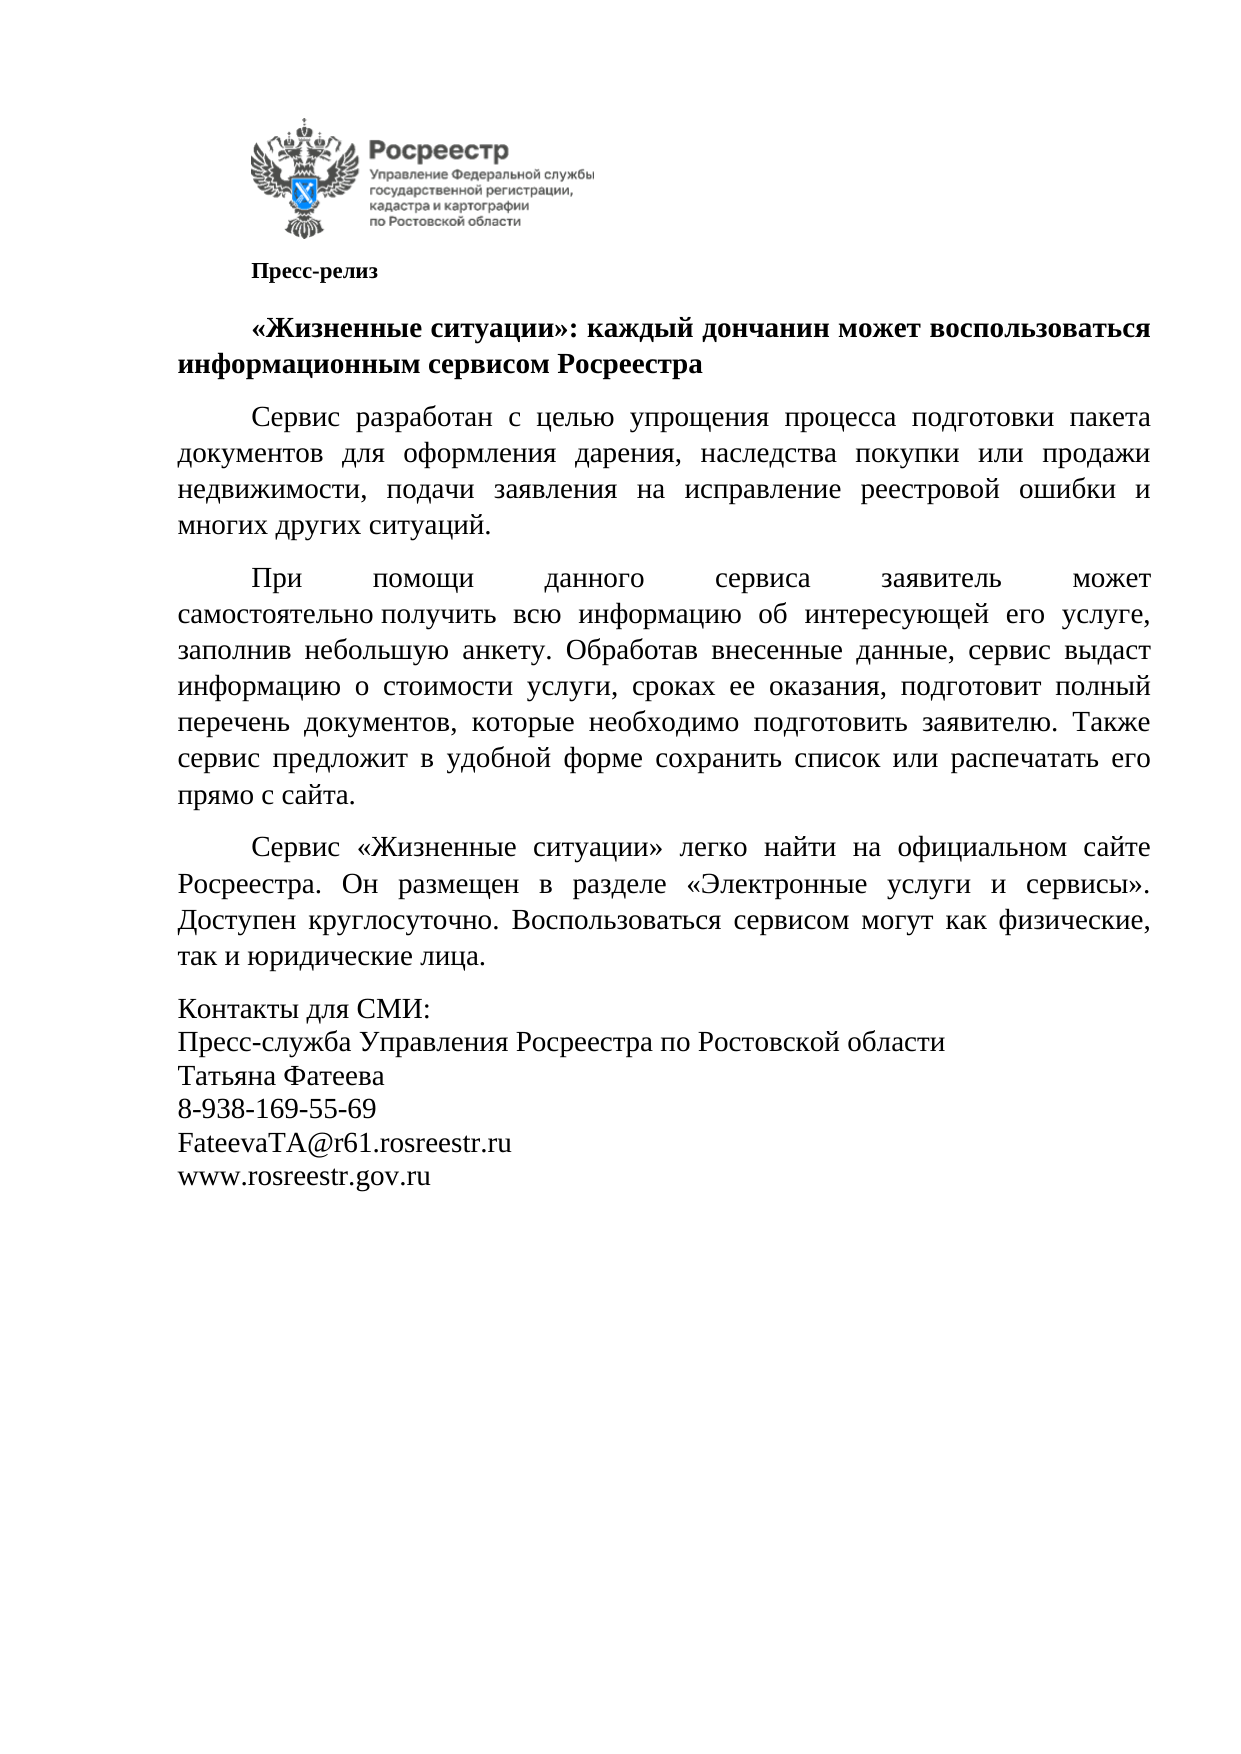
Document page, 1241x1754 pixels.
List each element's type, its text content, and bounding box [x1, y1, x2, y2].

text Пресс-служба Управления Росреестра по Ростовской области [177, 1024, 1152, 1058]
text Контакты для СМИ: [177, 991, 1152, 1024]
text «Жизненные ситуации»: каждый дончанин может воспользоваться информационным сервисом Росреестра [177, 310, 1152, 379]
text Татьяна Фатеева [177, 1058, 1152, 1091]
text При помощи данного сервиса заявитель может самостоятельно получить всю информацию об интересующей его услуге, заполнив небольшую анкету. Обработав внесенные данные, сервис выдаст информацию о стоимости услуги, сроках ее оказания, подготовит полный перечень документов, которые необходимо подготовить заявителю. Также сервис предложит в удобной форме сохранить список или распечатать его прямо с сайта. [177, 560, 1152, 632]
text FateevaTA@r61.rosreestr.ru [177, 1125, 1152, 1158]
text www.rosreestr.gov.ru [177, 1158, 1152, 1192]
picture [251, 118, 594, 239]
text Сервис «Жизненные ситуации» легко найти на официальном сайте Росреестра. Он размещен в разделе «Электронные услуги и сервисы». Доступен круглосуточно. Воспользоваться сервисом могут как физические, так и юридические лица. [177, 935, 1152, 972]
text 8-938-169-55-69 [177, 1091, 1152, 1125]
text Сервис разработан с целью упрощения процесса подготовки пакета документов для оформления дарения, наследства покупки или продажи недвижимости, подачи заявления на исправление реестровой ошибки и многих других ситуаций. [177, 504, 1152, 541]
text Сервис разработан с целью упрощения процесса подготовки пакета документов для оформления дарения, наследства покупки или продажи недвижимости, подачи заявления на исправление реестровой ошибки и многих других ситуаций. [177, 399, 1152, 435]
text При помощи данного сервиса заявитель может самостоятельно получить всю информацию об интересующей его услуге, заполнив небольшую анкету. Обработав внесенные данные, сервис выдаст информацию о стоимости услуги, сроках ее оказания, подготовит полный перечень документов, которые необходимо подготовить заявителю. Также сервис предложит в удобной форме сохранить список или распечатать его прямо с сайта. [177, 774, 1152, 810]
text Пресс-релиз [177, 257, 1152, 283]
text Сервис «Жизненные ситуации» легко найти на официальном сайте Росреестра. Он размещен в разделе «Электронные услуги и сервисы». Доступен круглосуточно. Воспользоваться сервисом могут как физические, так и юридические лица. [177, 829, 1152, 866]
